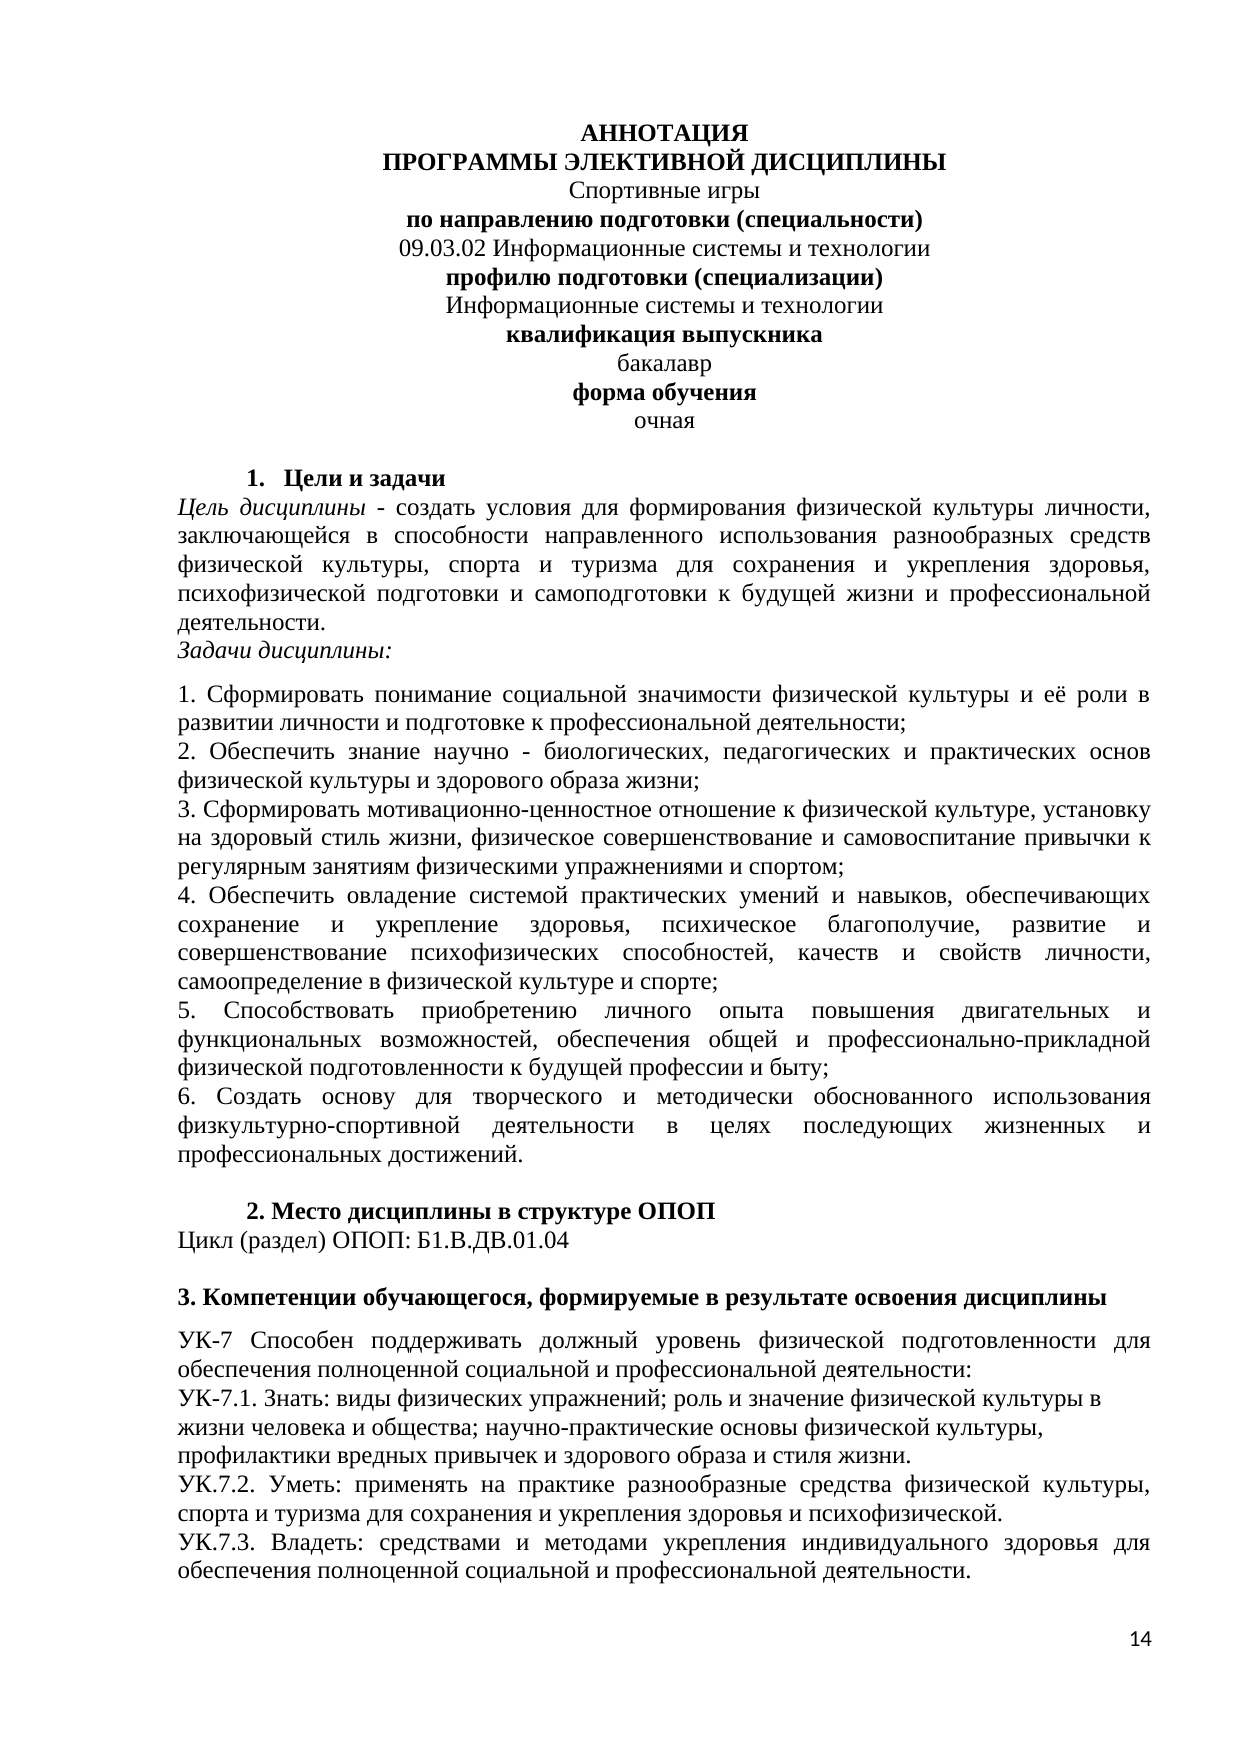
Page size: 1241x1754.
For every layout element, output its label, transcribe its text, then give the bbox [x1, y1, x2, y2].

list Цели и задачи [246, 463, 1152, 492]
text бакалавр [177, 348, 1152, 377]
text 09.03.02 Информационные системы и технологии [177, 233, 1152, 262]
text УК.7.2. Уметь: применять на практике разнообразные средства физической культуры, спорта и туризма для сохранения и укрепления здоровья и психофизической. [177, 1469, 1152, 1527]
text очная [177, 406, 1152, 434]
text по направлению подготовки (специальности) [177, 204, 1152, 233]
text 2. Обеспечить знание научно - биологических, педагогических и практических основ физической культуры и здорового образа жизни; [177, 736, 1152, 794]
text АННОТАЦИЯ [177, 118, 1152, 147]
text УК-7 Способен поддерживать должный уровень физической подготовленности для обеспечения полноценной социальной и профессиональной деятельности: [177, 1326, 1152, 1383]
text форма обучения [177, 377, 1152, 406]
text Цикл (раздел) ОПОП: Б1.В.ДВ.01.04 [177, 1225, 1152, 1254]
text 6. Создать основу для творческого и методически обоснованного использования физкультурно-спортивной деятельности в целях последующих жизненных и профессиональных достижений. [177, 1081, 1152, 1167]
text Цель дисциплины - создать условия для формирования физической культуры личности, заключающейся в способности направленного использования разнообразных средств физической культуры, спорта и туризма для сохранения и укрепления здоровья, психофизической подготовки и самоподготовки к будущей жизни и профессиональной деятельности. [177, 492, 1152, 636]
text Спортивные игры [177, 176, 1152, 204]
text 3. Сформировать мотивационно-ценностное отношение к физической культуре, установку на здоровый стиль жизни, физическое совершенствование и самовоспитание привычки к регулярным занятиям физическими упражнениями и спортом; [177, 794, 1152, 880]
text профилю подготовки (специализации) [177, 262, 1152, 291]
text Задачи дисциплины: [177, 636, 1152, 664]
text 5. Способствовать приобретению личного опыта повышения двигательных и функциональных возможностей, обеспечения общей и профессионально-прикладной физической подготовленности к будущей профессии и быту; [177, 995, 1152, 1081]
text 1. Сформировать понимание социальной значимости физической культуры и её роли в развитии личности и подготовке к профессиональной деятельности; [177, 679, 1152, 736]
text 4. Обеспечить овладение системой практических умений и навыков, обеспечивающих сохранение и укрепление здоровья, психическое благополучие, развитие и совершенствование психофизических способностей, качеств и свойств личности, самоопределение в физической культуре и спорте; [177, 880, 1152, 995]
text УК-7.1. Знать: виды физических упражнений; роль и значение физической культуры в жизни человека и общества; научно-практические основы физической культуры, профилактики вредных привычек и здорового образа и стиля жизни. [177, 1383, 1152, 1469]
text ПРОГРАММЫ элективной ДИСЦИПЛИНЫ [177, 147, 1152, 176]
text квалификация выпускника [177, 319, 1152, 348]
text УК.7.3. Владеть: средствами и методами укрепления индивидуального здоровья для обеспечения полноценной социальной и профессиональной деятельности. [177, 1527, 1152, 1584]
text Информационные системы и технологии [177, 291, 1152, 319]
text 2. Место дисциплины в структуре ОПОП [246, 1196, 1152, 1225]
text 3. Компетенции обучающегося, формируемые в результате освоения дисциплины [177, 1282, 1152, 1311]
